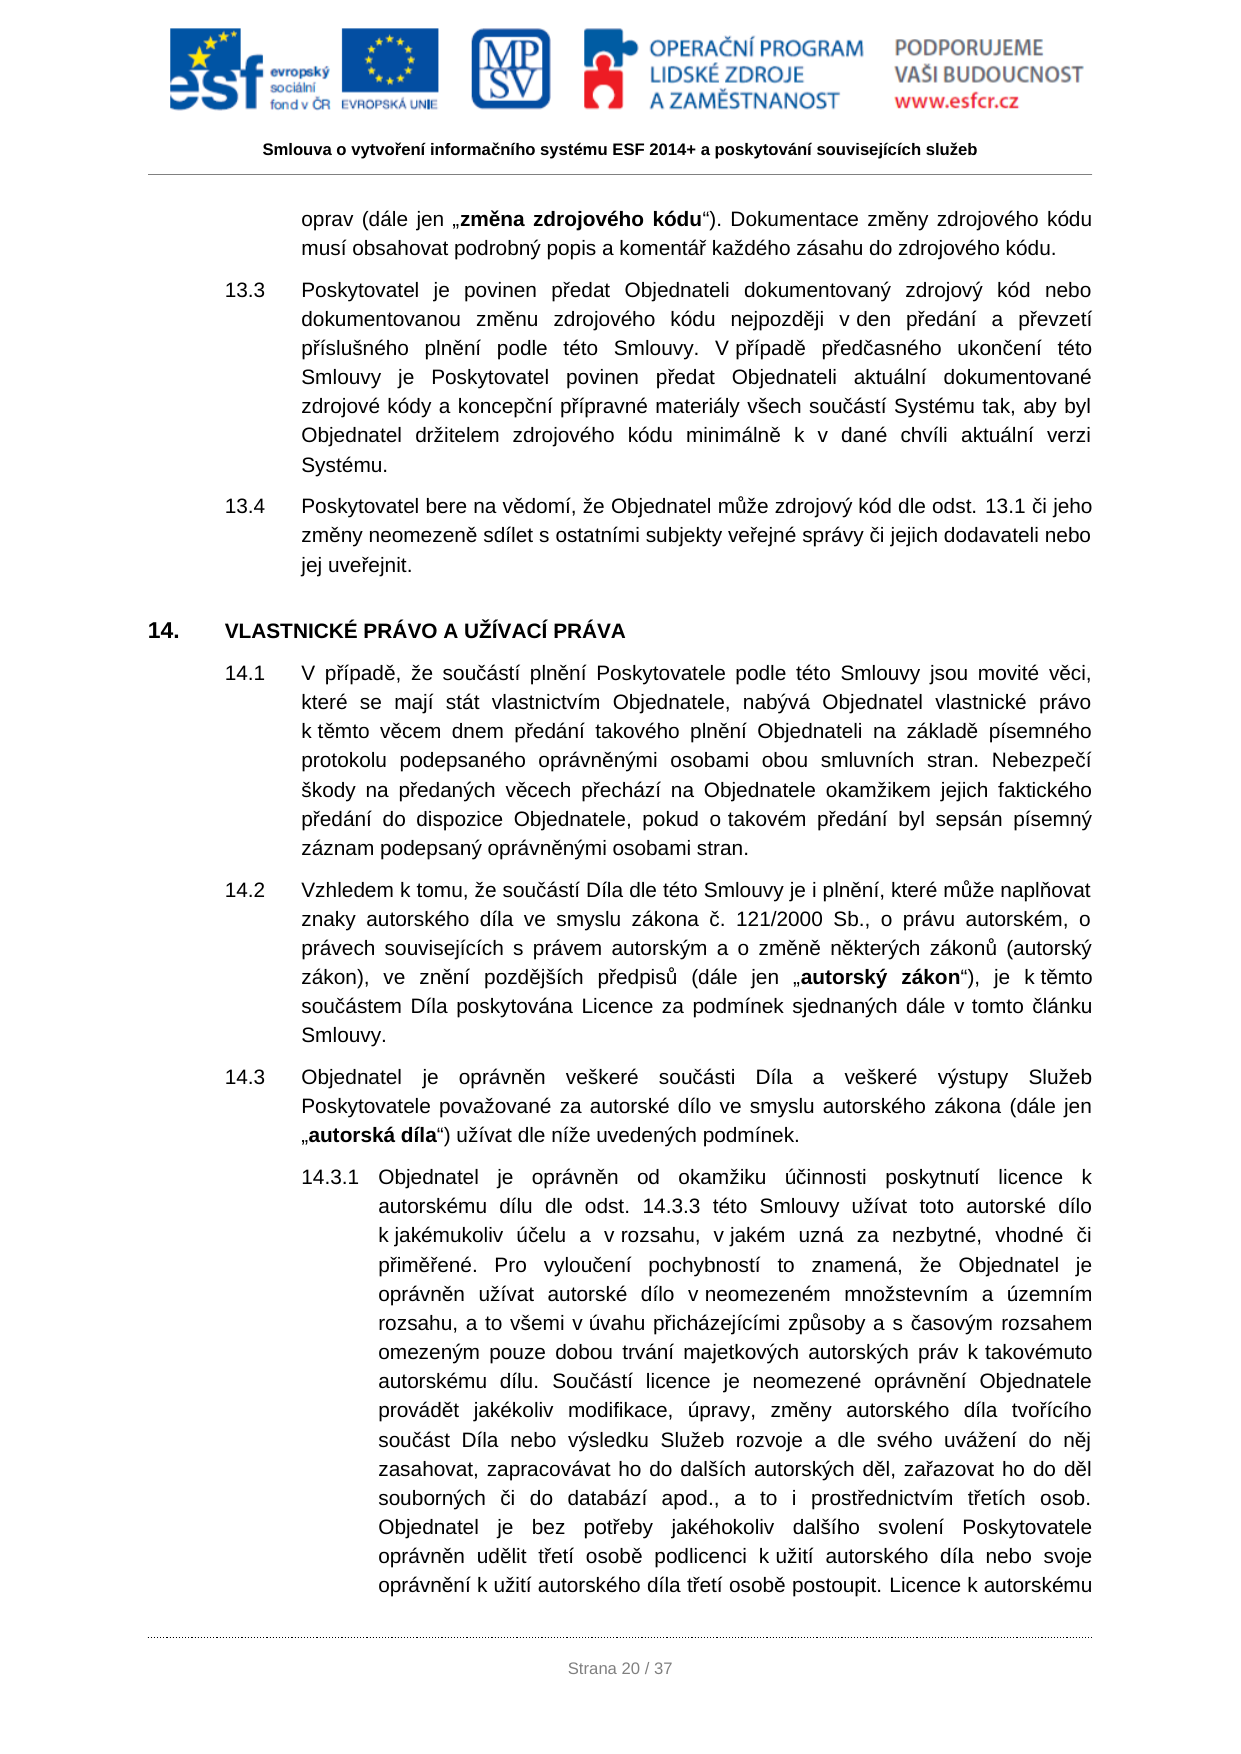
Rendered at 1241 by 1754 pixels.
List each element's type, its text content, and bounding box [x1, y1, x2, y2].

picture [156, 18, 1100, 128]
text Vzhledem k tomu, že součástí Díla dle této Smlouvy je i plnění, které může naplňovat znaky autorského díla ve smyslu zákona č. 121/2000 Sb., o právu autorském, o právech souvisejících s právem autorským a o změně některých zákonů (autorský zákon), ve znění pozdějších předpisů (dále jen „autorský zákon“), je k těmto součástem Díla poskytována Licence za podmínek sjednaných dále v tomto článku Smlouvy. [224, 874, 1092, 1049]
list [301, 1161, 1092, 1599]
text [224, 203, 1092, 261]
text V případě, že součástí plnění Poskytovatele podle této Smlouvy jsou movité věci, které se mají stát vlastnictvím Objednatele, nabývá Objednatel vlastnické právo k těmto věcem dnem předání takového plnění Objednateli na základě písemného protokolu podepsaného oprávněnými osobami obou smluvních stran. Nebezpečí škody na předaných věcech přechází na Objednatele okamžikem jejich faktického předání do dispozice Objednatele, pokud o takovém předání byl sepsán písemný záznam podepsaný oprávněnými osobami stran. [224, 657, 1092, 861]
text Poskytovatel bere na vědomí, že Objednatel může zdrojový kód dle odst. 13.1 či jeho změny neomezeně sdílet s ostatními subjekty veřejné správy či jejich dodavateli nebo jej uveřejnit. [224, 490, 1092, 578]
text VLASTNICKÉ PRÁVO A UŽÍVACÍ PRÁVA [148, 615, 1092, 644]
text Poskytovatel je povinen předat Objednateli dokumentovaný zdrojový kód nebo dokumentovanou změnu zdrojového kódu nejpozději v den předání a převzetí příslušného plnění podle této Smlouvy. V případě předčasného ukončení této Smlouvy je Poskytovatel povinen předat Objednateli aktuální dokumentované zdrojové kódy a koncepční přípravné materiály všech součástí Systému tak, aby byl Objednatel držitelem zdrojového kódu minimálně k v dané chvíli aktuální verzi Systému. [224, 274, 1092, 478]
text Objednatel je oprávněn veškeré součásti Díla a veškeré výstupy Služeb Poskytovatele považované za autorské dílo ve smyslu autorského zákona (dále jen „autorská díla“) užívat dle níže uvedených podmínek. [224, 1061, 1092, 1149]
